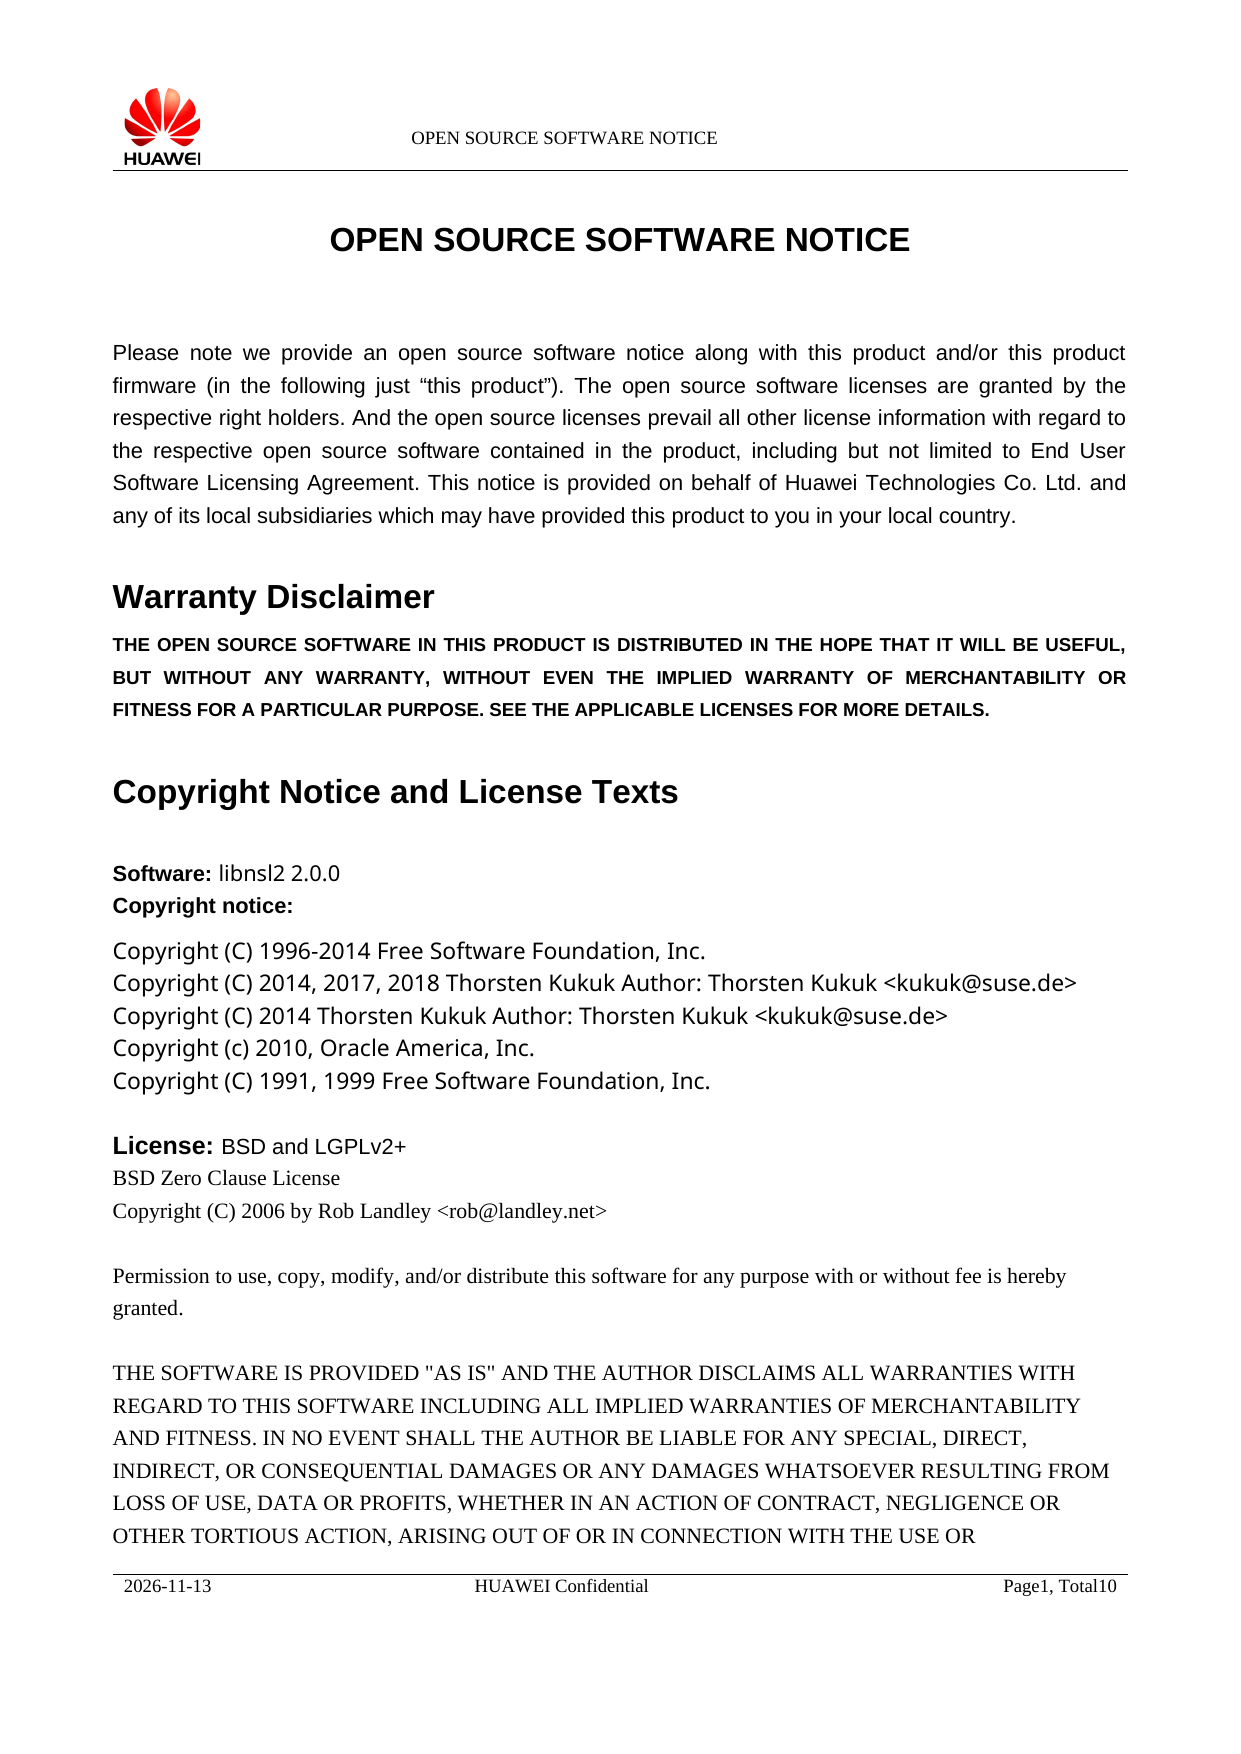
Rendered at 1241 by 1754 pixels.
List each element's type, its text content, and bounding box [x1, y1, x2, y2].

text The open source software in this product is distributed in the hope that it will be useful, but WITHOUT ANY WARRANTY, without even the implied warranty of MERCHANTABILITY or FITNESS FOR A PARTICULAR PURPOSE. See the applicable licenses for more details. [112, 629, 1128, 726]
text Please note we provide an open source software notice along with this product and/or this product firmware (in the following just “this product”). The open source software licenses are granted by the respective right holders. And the open source licenses prevail all other license information with regard to the respective open source software contained in the product, including but not limited to End User Software Licensing Agreement. This notice is provided on behalf of Huawei Technologies Co. Ltd. and any of its local subsidiaries which may have provided this product to you in your local country. [112, 336, 1128, 531]
picture [124, 88, 201, 165]
text Copyright (C) 1996-2014 Free Software Foundation, Inc. Copyright (C) 2014, 2017, 2018 Thorsten Kukuk Author: Thorsten Kukuk <kukuk@suse.de> Copyright (C) 2014 Thorsten Kukuk Author: Thorsten Kukuk <kukuk@suse.de> Copyright (c) 2010, Oracle America, Inc. Copyright (C) 1991, 1999 Free Software Foundation, Inc. [112, 934, 1128, 1129]
text Warranty Disclaimer [112, 564, 1128, 629]
text License: BSD and LGPLv2+ [112, 1129, 1128, 1161]
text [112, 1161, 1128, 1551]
text OPEN SOURCE SOFTWARE NOTICE [112, 206, 1128, 271]
title Software: libnsl2 2.0.0 [112, 856, 1128, 889]
text Copyright Notice and License Texts [112, 759, 1128, 824]
text Copyright notice: [112, 889, 1128, 921]
